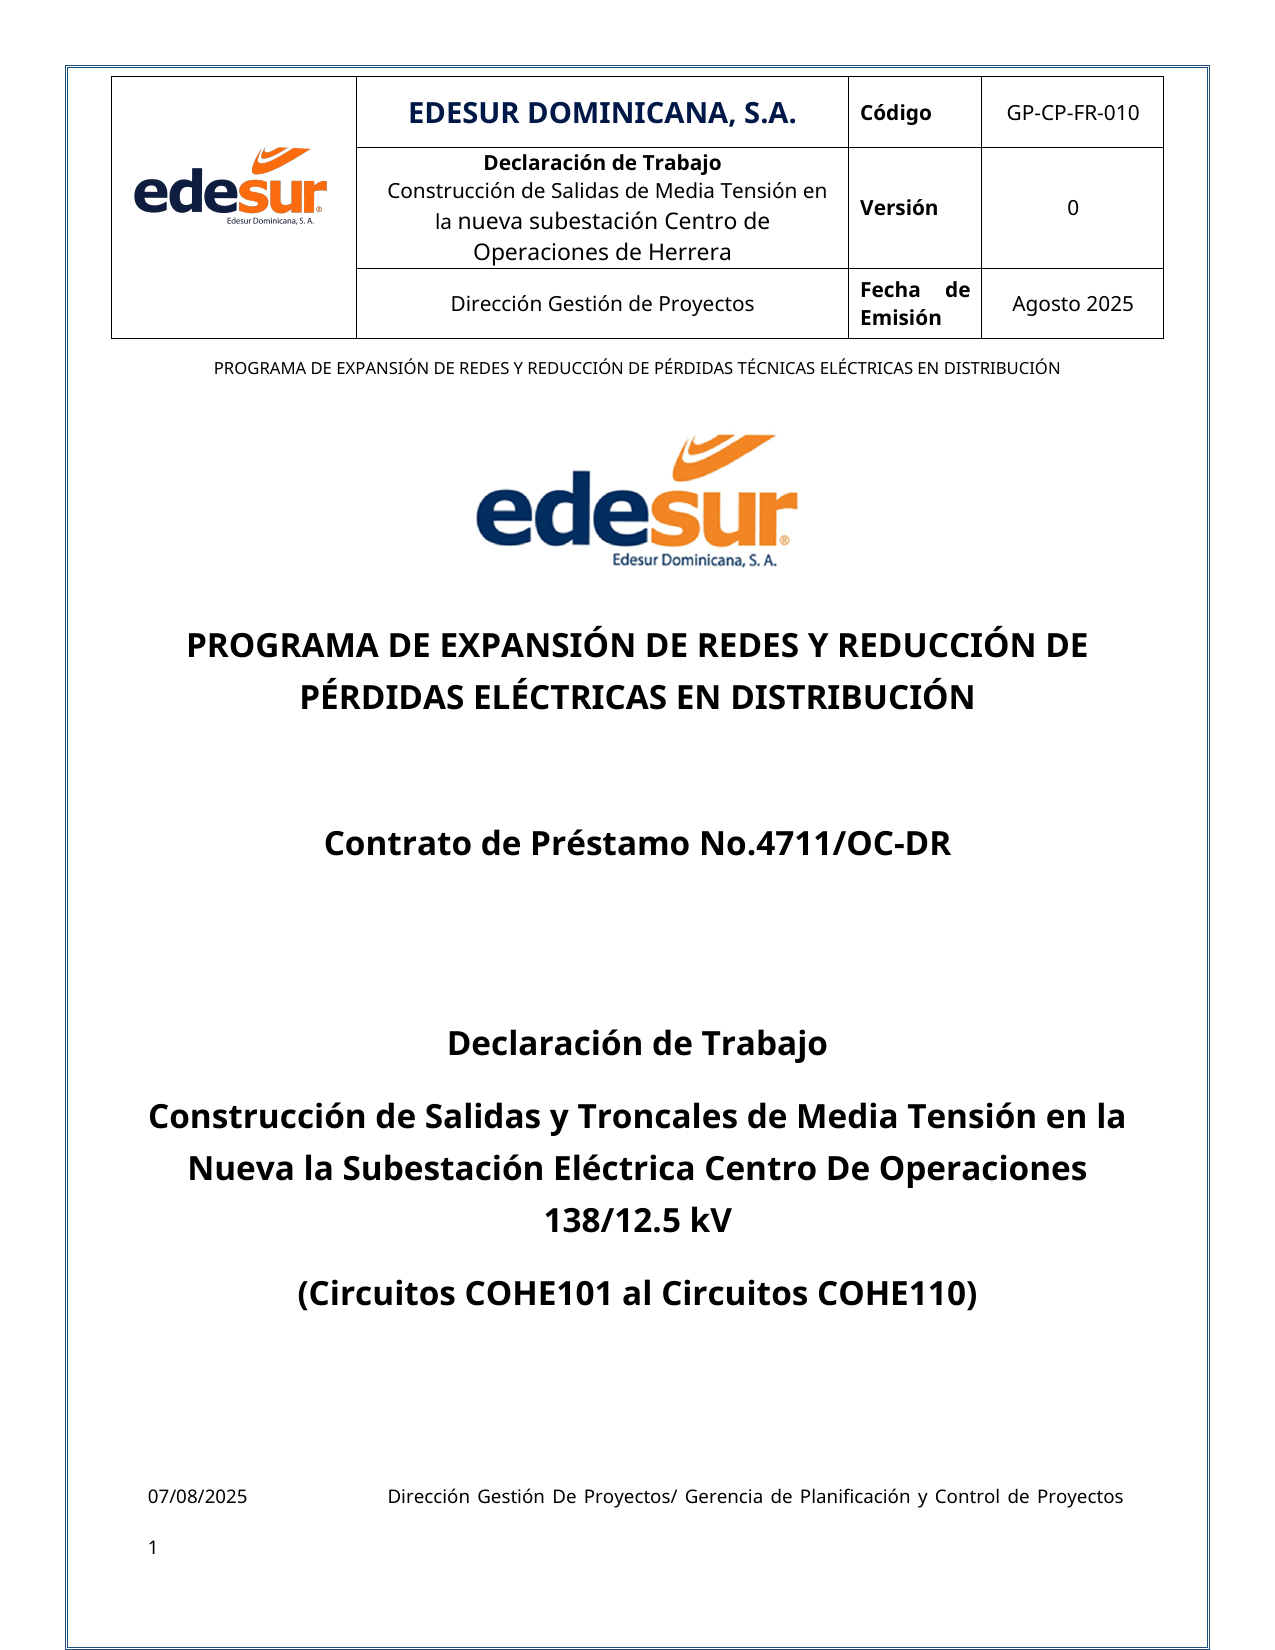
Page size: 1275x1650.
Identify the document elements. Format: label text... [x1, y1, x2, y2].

text Construcción de Salidas y Troncales de Media Tensión en la Nueva la Subestación Eléctrica Centro De Operaciones 138/12.5 kV [148, 1093, 1127, 1242]
text Contrato de Préstamo No.4711/OC-DR [148, 819, 1127, 865]
text Declaración de Trabajo [148, 1019, 1127, 1065]
picture [471, 429, 804, 579]
text (Circuitos COHE101 al Circuitos COHE110) [148, 1270, 1127, 1315]
picture [120, 139, 343, 230]
text PROGRAMA DE EXPANSIÓN DE REDES Y REDUCCIÓN DE PÉRDIDAS ELÉCTRICAS EN DISTRIBUCIÓN [148, 621, 1127, 719]
